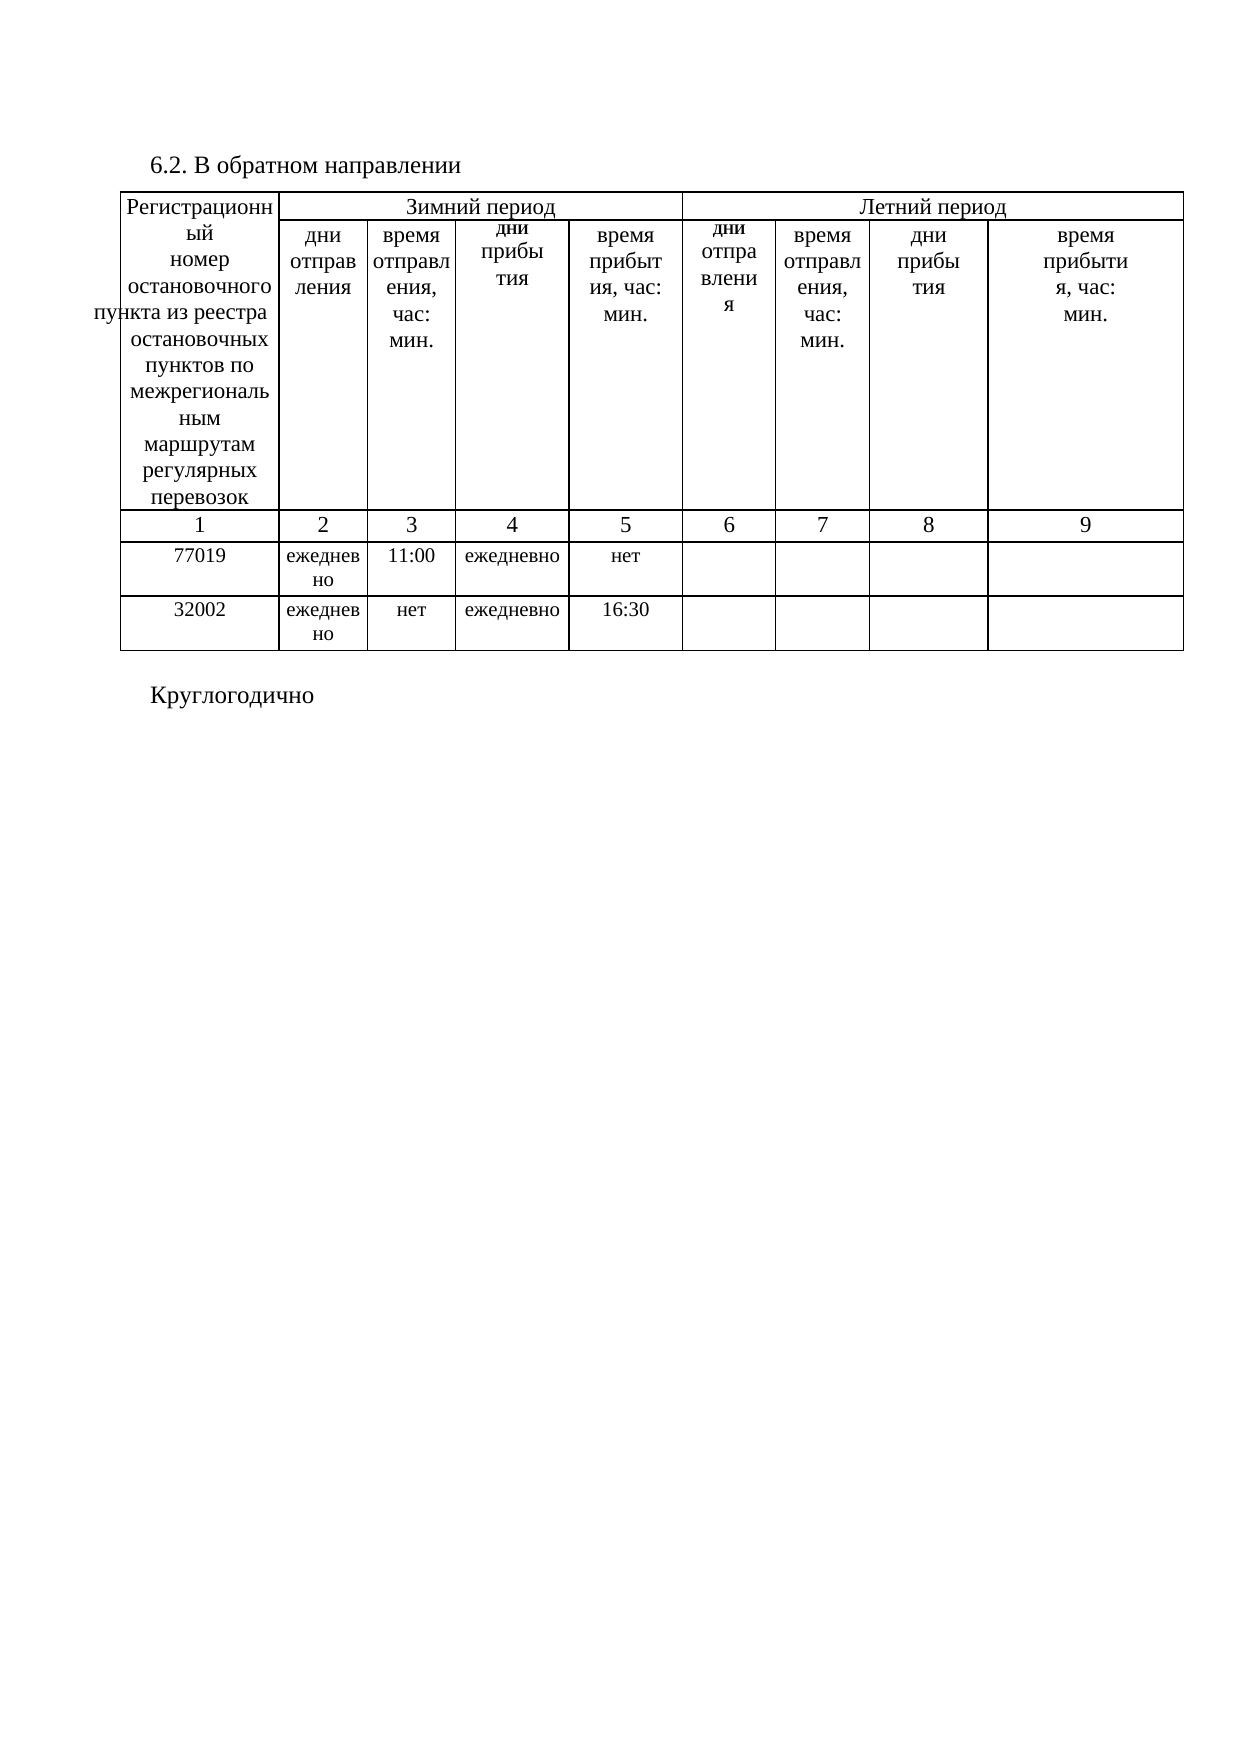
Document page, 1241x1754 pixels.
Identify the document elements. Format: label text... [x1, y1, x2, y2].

table_cell время прибыт ия, час: мин. [570, 221, 682, 509]
table_cell 9 [989, 511, 1183, 541]
table_cell 77019 [121, 543, 278, 595]
table_cell [776, 597, 869, 650]
table_cell [870, 597, 987, 650]
table_cell время отправл ения, час: мин. [368, 221, 455, 509]
text 6.2. В обратном направлении [150, 150, 1090, 179]
table_cell [989, 543, 1183, 595]
table_cell ДНИ отпра влени я [683, 221, 775, 509]
table_cell нет [570, 543, 682, 595]
table_cell [870, 543, 987, 595]
table_cell нет [368, 597, 455, 650]
text Круглогодично [150, 680, 1090, 709]
table_cell ДНИ прибы тия [456, 221, 568, 509]
table_cell 16:30 [570, 597, 682, 650]
table_header Зимний период [280, 193, 682, 219]
table_cell [683, 597, 775, 650]
table_cell 2 [280, 511, 367, 541]
table_cell 1 [121, 511, 278, 541]
table_cell ежедневно [456, 597, 568, 650]
table_cell дни отправ ления [280, 221, 367, 509]
table_cell время отправл ения, час: мин. [776, 221, 869, 509]
table_cell 11:00 [368, 543, 455, 595]
table_cell 6 [683, 511, 775, 541]
table_cell 3 [368, 511, 455, 541]
table_cell ежедневно [280, 597, 367, 650]
table_cell [683, 543, 775, 595]
table_cell 5 [570, 511, 682, 541]
table_cell 8 [870, 511, 987, 541]
table_cell ежедневно [456, 543, 568, 595]
table_cell дни прибы тия [870, 221, 987, 509]
table_header Летний период [683, 193, 1183, 219]
table_cell время прибыти я, час: мин. [989, 221, 1183, 509]
table_cell [989, 597, 1183, 650]
table_cell [776, 543, 869, 595]
table_cell 7 [776, 511, 869, 541]
table_cell 32002 [121, 597, 278, 650]
table_cell 4 [456, 511, 568, 541]
table_cell ежедневно [280, 543, 367, 595]
table_header Регистрационный номер остановочного пункта из реестра остановочных пунктов по межрегиональным маршрутам регулярных перевозок [121, 193, 278, 509]
